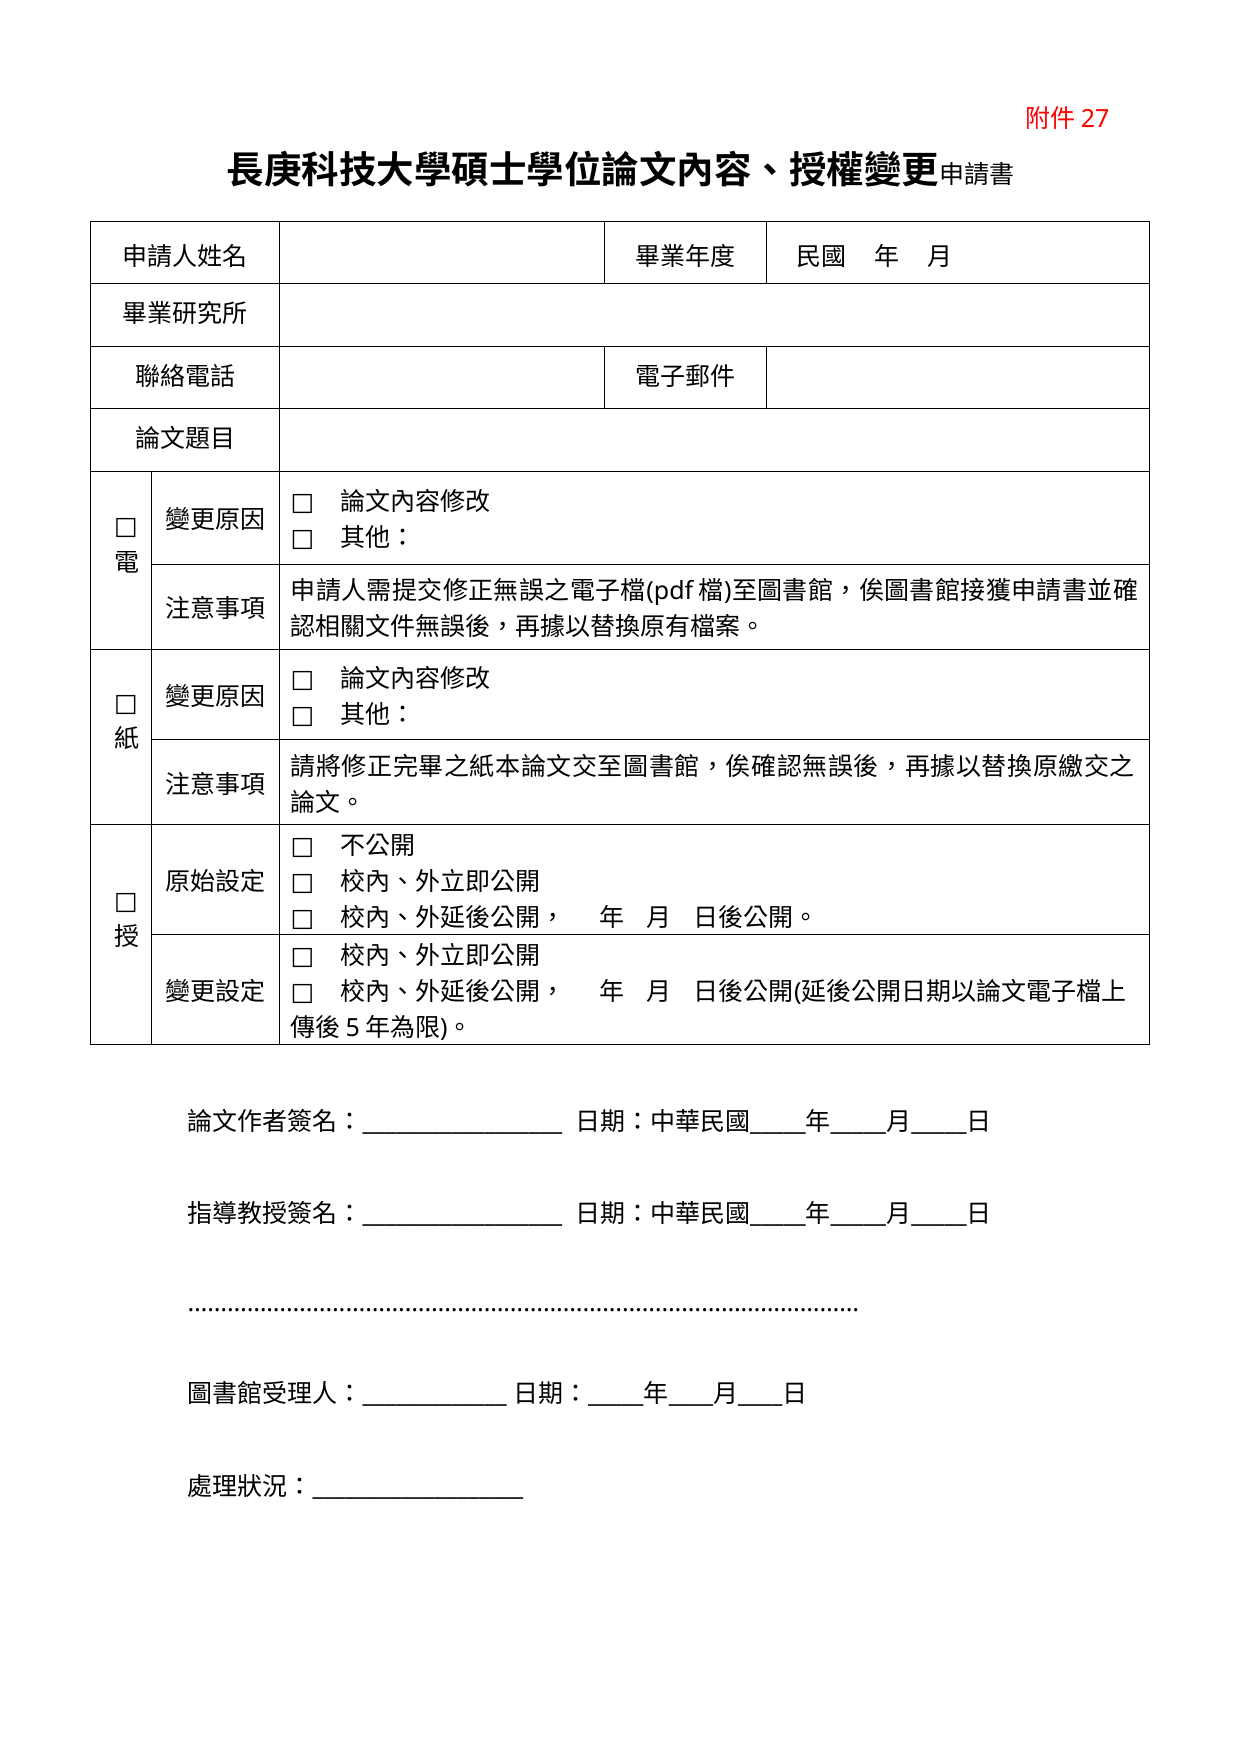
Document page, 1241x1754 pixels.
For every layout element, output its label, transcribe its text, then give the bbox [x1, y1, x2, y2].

table_cell [280, 347, 604, 408]
table_cell 論文題目 [91, 409, 279, 471]
table_cell 聯絡電話 [91, 347, 279, 408]
table_cell [280, 409, 1149, 471]
table_cell [767, 347, 1149, 408]
text ………………………………………………………………………………………… [187, 1286, 1053, 1317]
table_cell 授權書 [91, 825, 151, 1044]
text 指導教授簽名：__________________ 日期：中華民國_____年_____月_____日 [187, 1194, 1053, 1230]
table_cell 電子檔 [91, 472, 151, 648]
table_header 畢業年度 [605, 222, 766, 283]
table_cell 校內、外立即公開 校內、外延後公開， 年 月 日後公開(延後公開日期以論文電子檔上傳後5年為限)。 [280, 935, 1149, 1044]
table_cell 不公開 校內、外立即公開 校內、外延後公開， 年 月 日後公開。 [280, 825, 1149, 934]
text 長庚科技大學碩士學位論文內容、授權變更申請書 [187, 150, 1053, 192]
table_header 申請人姓名 [91, 222, 279, 283]
table_cell 注意事項 [152, 565, 279, 648]
table_cell 變更原因 [152, 650, 279, 739]
table_header 民國 年 月 [767, 222, 1149, 283]
table_cell 紙本論文 [91, 650, 151, 824]
table_cell 電子郵件 [605, 347, 766, 408]
text 處理狀況：___________________ [187, 1466, 1053, 1502]
table_cell 變更原因 [152, 472, 279, 563]
table_cell 申請人需提交修正無誤之電子檔(pdf檔)至圖書館，俟圖書館接獲申請書並確認相關文件無誤後，再據以替換原有檔案。 [280, 565, 1149, 648]
text 圖書館受理人：_____________ 日期：_____年____月____日 [187, 1374, 1053, 1410]
table_cell 原始設定 [152, 825, 279, 934]
table_cell 論文內容修改 其他： [280, 650, 1149, 739]
table_cell 注意事項 [152, 740, 279, 824]
table_cell 論文內容修改 其他： [280, 472, 1149, 563]
table_header [280, 222, 604, 283]
table_cell 畢業研究所 [91, 284, 279, 346]
table_cell [280, 284, 1149, 346]
table_cell 請將修正完畢之紙本論文交至圖書館，俟確認無誤後，再據以替換原繳交之論文。 [280, 740, 1149, 824]
table_cell 變更設定 [152, 935, 279, 1044]
text 論文作者簽名：__________________ 日期：中華民國_____年_____月_____日 [187, 1101, 1053, 1137]
